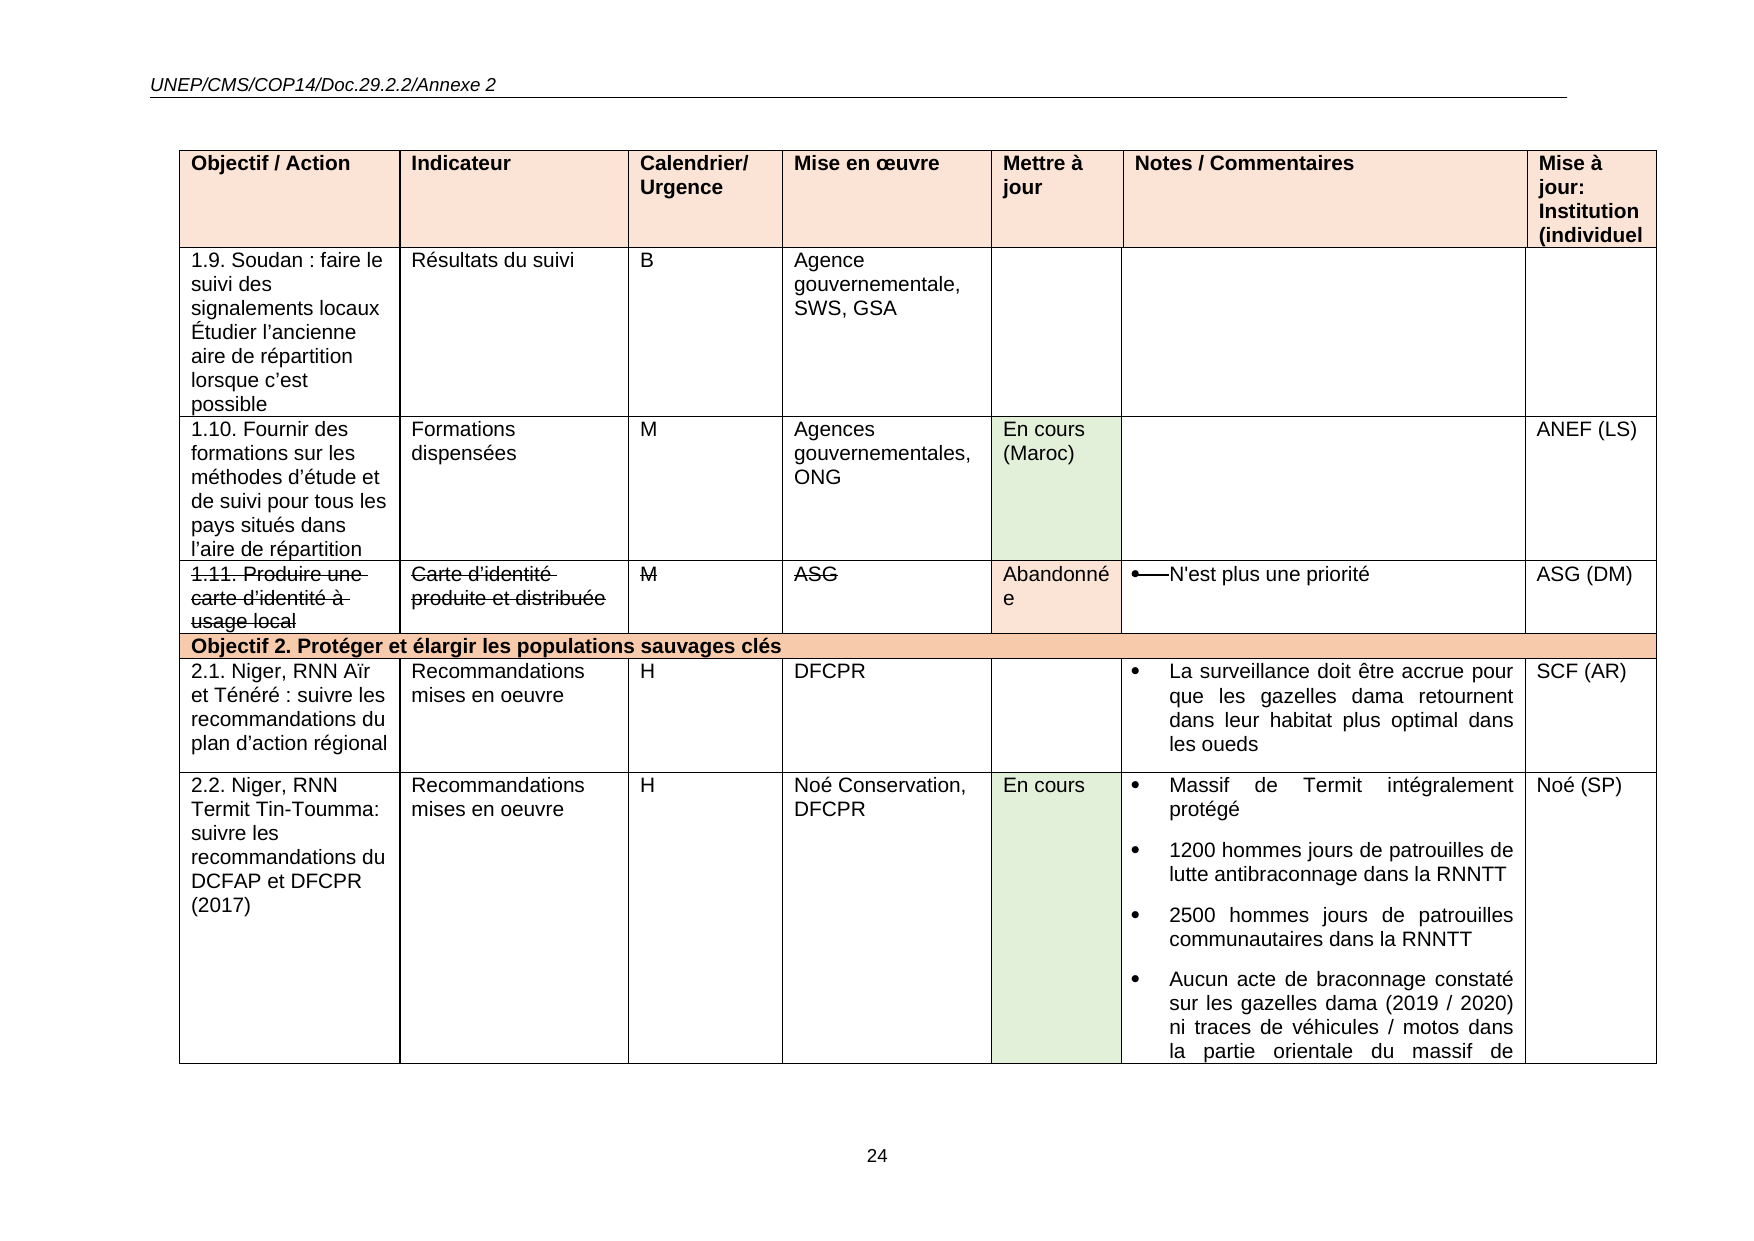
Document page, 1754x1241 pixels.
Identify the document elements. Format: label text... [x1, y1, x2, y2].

table_cell Abandonnée [992, 561, 1121, 633]
table_cell En cours [992, 773, 1121, 1063]
table_cell M [629, 561, 782, 633]
table_cell Noé (SP) [1526, 773, 1656, 1063]
table_cell La surveillance doit être accrue pour que les gazelles dama retournent dans leur habitat plus optimal dans les oueds [1122, 659, 1525, 772]
table_cell [1122, 417, 1525, 560]
table_cell Recommandations mises en oeuvre [401, 773, 628, 1063]
table_header Calendrier/ Urgence [629, 151, 782, 247]
table_cell ASG [783, 561, 991, 633]
table_cell [1526, 248, 1656, 416]
table_cell Recommandations mises en oeuvre [401, 659, 628, 772]
table_header Notes / Commentaires [1124, 151, 1527, 247]
table_cell [992, 248, 1121, 416]
table_cell Agence gouvernementale, SWS, GSA [783, 248, 991, 416]
table_header Indicateur [401, 151, 628, 247]
table_header Mettre à jour [992, 151, 1123, 247]
table_header Mise en œuvre [783, 151, 991, 247]
table_cell B [629, 248, 782, 416]
table_cell ASG (DM) [1526, 561, 1656, 633]
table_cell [1122, 773, 1525, 1063]
table_cell [992, 659, 1121, 772]
table_cell 1.9. Soudan : faire le suivi des signalements locaux Étudier l’ancienne aire de répartition lorsque c’est possible [180, 248, 399, 416]
table_header Objectif / Action [180, 151, 399, 247]
table_cell H [629, 659, 782, 772]
table_cell 1.10. Fournir des formations sur les méthodes d’étude et de suivi pour tous les pays situés dans l’aire de répartition [180, 417, 399, 560]
table_header Mise à jour: Institution (individuel [1528, 151, 1656, 247]
table_cell Formations dispensées [401, 417, 628, 560]
table_cell 1.11. Produire une carte d’identité à usage local [180, 561, 399, 633]
table_cell En cours (Maroc) [992, 417, 1121, 560]
table_cell M [629, 417, 782, 560]
table_cell Carte d’identité produite et distribuée [401, 561, 628, 633]
table_cell H [629, 773, 782, 1063]
table_cell N'est plus une priorité [1122, 561, 1525, 633]
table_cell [180, 773, 399, 1063]
table_cell Noé Conservation, DFCPR [783, 773, 991, 1063]
table_cell Objectif 2. Protéger et élargir les populations sauvages clés [180, 634, 1656, 658]
table_cell Résultats du suivi [401, 248, 628, 416]
table_cell SCF (AR) [1526, 659, 1656, 772]
table_cell Agences gouvernementales, ONG [783, 417, 991, 560]
table_cell [1122, 248, 1525, 416]
table_cell DFCPR [783, 659, 991, 772]
table_cell ANEF (LS) [1526, 417, 1656, 560]
table_cell 2.1. Niger, RNN Aïr et Ténéré : suivre les recommandations du plan d’action régional [180, 659, 399, 772]
